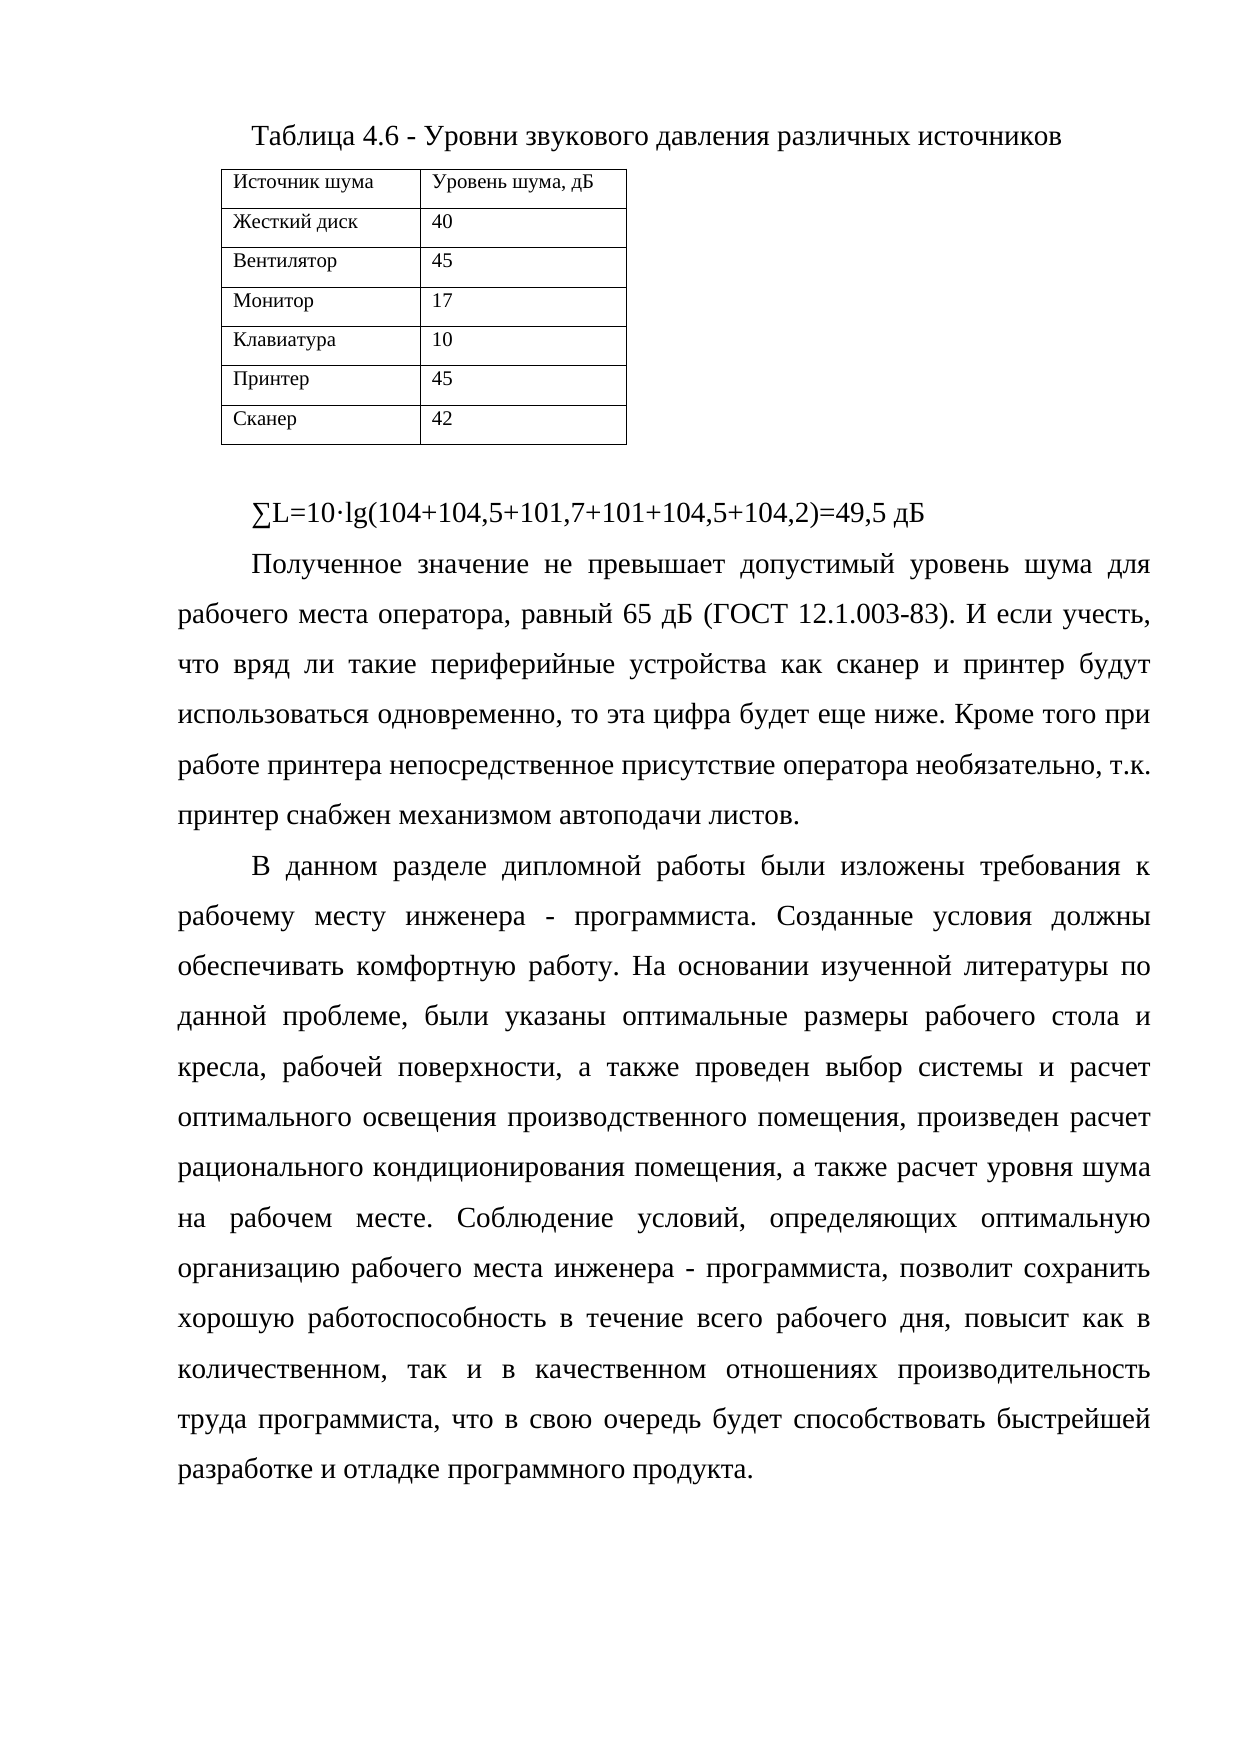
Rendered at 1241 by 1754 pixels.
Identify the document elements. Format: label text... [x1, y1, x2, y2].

table_cell 42 [421, 406, 626, 444]
table_cell Принтер [222, 366, 420, 405]
table_cell Монитор [222, 288, 420, 326]
table_cell Клавиатура [222, 327, 420, 365]
table_cell 45 [421, 366, 626, 405]
table_cell 17 [421, 288, 626, 326]
table_cell 10 [421, 327, 626, 365]
table_header Источник шума [222, 170, 420, 208]
text Таблица 4.6 - Уровни звукового давления различных источников [177, 118, 1152, 152]
table_cell 40 [421, 209, 626, 247]
table_cell Жесткий диск [222, 209, 420, 247]
text Полученное значение не превышает допустимый уровень шума для рабочего места оператора, равный 65 дБ (ГОСТ 12.1.003-83). И если учесть, что вряд ли такие периферийные устройства как сканер и принтер будут использоваться одновременно, то эта цифра будет еще ниже. Кроме того при работе принтера непосредственное присутствие оператора необязательно, т.к. принтер снабжен механизмом автоподачи листов. [177, 546, 1152, 831]
table_cell Вентилятор [222, 248, 420, 287]
table_header Уровень шума, дБ [421, 170, 626, 208]
table_cell 45 [421, 248, 626, 287]
text ∑L=10·lg(104+104,5+101,7+101+104,5+104,2)=49,5 дБ [177, 495, 1152, 529]
text В данном разделе дипломной работы были изложены требования к рабочему месту инженера - программиста. Созданные условия должны обеспечивать комфортную работу. На основании изученной литературы по данной проблеме, были указаны оптимальные размеры рабочего стола и кресла, рабочей поверхности, а также проведен выбор системы и расчет оптимального освещения производственного помещения, произведен расчет рационального кондиционирования помещения, а также расчет уровня шума на рабочем месте. Соблюдение условий, определяющих оптимальную организацию рабочего места инженера - программиста, позволит сохранить хорошую работоспособность в течение всего рабочего дня, повысит как в количественном, так и в качественном отношениях производительность труда программиста, что в свою очередь будет способствовать быстрейшей разработке и отладке программного продукта. [177, 848, 1152, 1485]
table_cell Сканер [222, 406, 420, 444]
